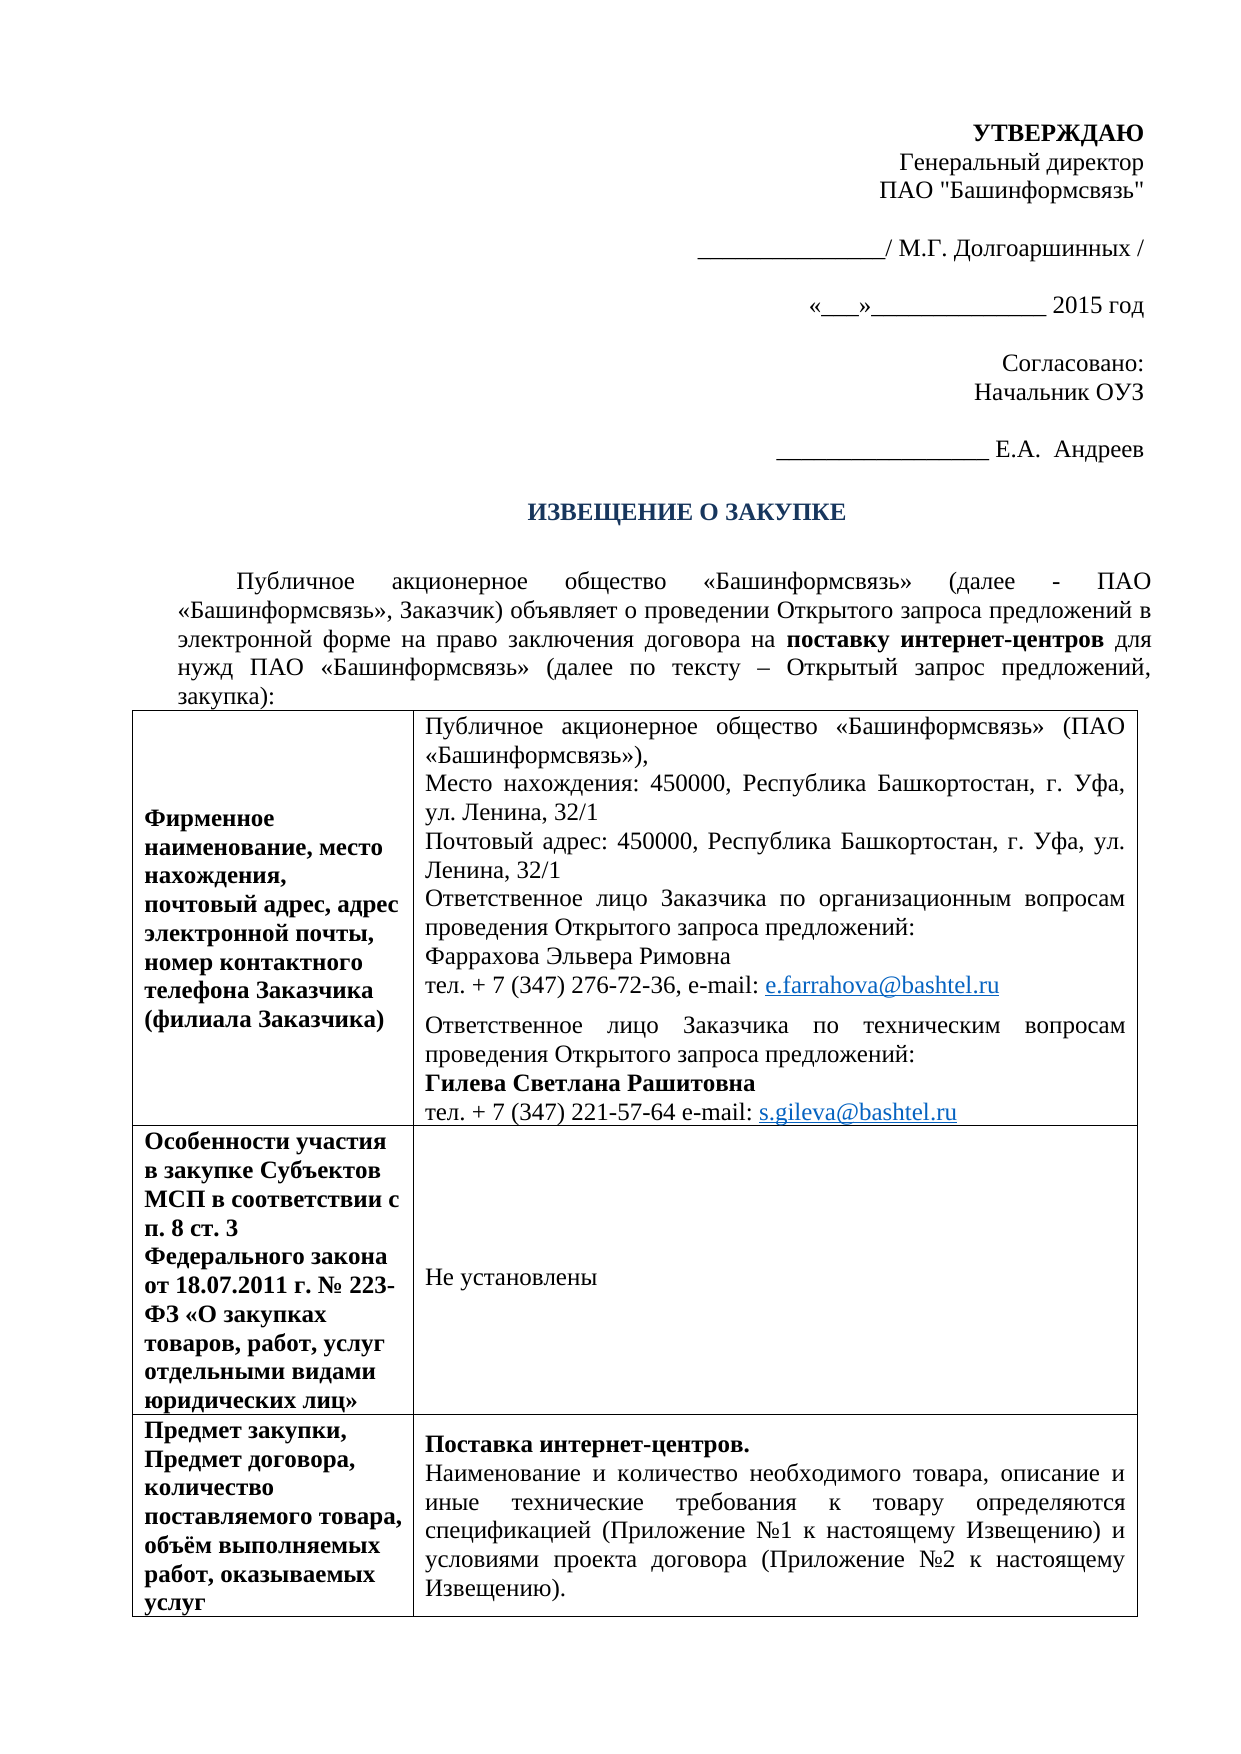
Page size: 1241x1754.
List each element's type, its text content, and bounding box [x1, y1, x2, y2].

table_header Публичное акционерное общество «Башинформсвязь» (ПАО «Башинформсвязь»), Место нахождения: 450000, Республика Башкортостан, г. Уфа, ул. Ленина, 32/1 Почтовый адрес: 450000, Республика Башкортостан, г. Уфа, ул. Ленина, 32/1 Ответственное лицо Заказчика по организационным вопросам проведения Открытого запроса предложений: Фаррахова Эльвера Римовна тел. + 7 (347) 276-72-36, e-mail: e.farrahova@bashtel.ru Ответственное лицо Заказчика по техническим вопросам проведения Открытого запроса предложений: Гилева Светлана Рашитовна тел. + 7 (347) 221-57-64 e-mail: s.gileva@bashtel.ru [414, 711, 1137, 1125]
table_header УТВЕРЖДАЮ Генеральный директор ПАО "Башинформсвязь" _______________/ М.Г. Долгоаршинных / «___»______________ 2015 год Согласовано: Начальник ОУЗ _________________ Е.А. Андреев [166, 118, 1155, 463]
table_cell Не установлены [414, 1126, 1137, 1414]
table_cell Особенности участия в закупке Субъектов МСП в соответствии с п. 8 ст. 3 Федерального закона от 18.07.2011 г. № 223-ФЗ «О закупках товаров, работ, услуг отдельными видами юридических лиц» [133, 1126, 413, 1414]
text ИЗВЕЩЕНИЕ О ЗАКУПКЕ [222, 497, 1152, 525]
text Публичное акционерное общество «Башинформсвязь» (далее - ПАО «Башинформсвязь», Заказчик) объявляет о проведении Открытого запроса предложений в электронной форме на право заключения договора на поставку интернет-центров для нужд ПАО «Башинформсвязь» (далее по тексту – Открытый запрос предложений, закупка): [177, 566, 1152, 710]
table_cell Поставка интернет-центров. Наименование и количество необходимого товара, описание и иные технические требования к товару определяются спецификацией (Приложение №1 к настоящему Извещению) и условиями проекта договора (Приложение №2 к настоящему Извещению). [414, 1415, 1137, 1616]
table_header Фирменное наименование, место нахождения, почтовый адрес, адрес электронной почты, номер контактного телефона Заказчика (филиала Заказчика) [133, 711, 413, 1125]
table_cell Предмет закупки, Предмет договора, количество поставляемого товара, объём выполняемых работ, оказываемых услуг [133, 1415, 413, 1616]
